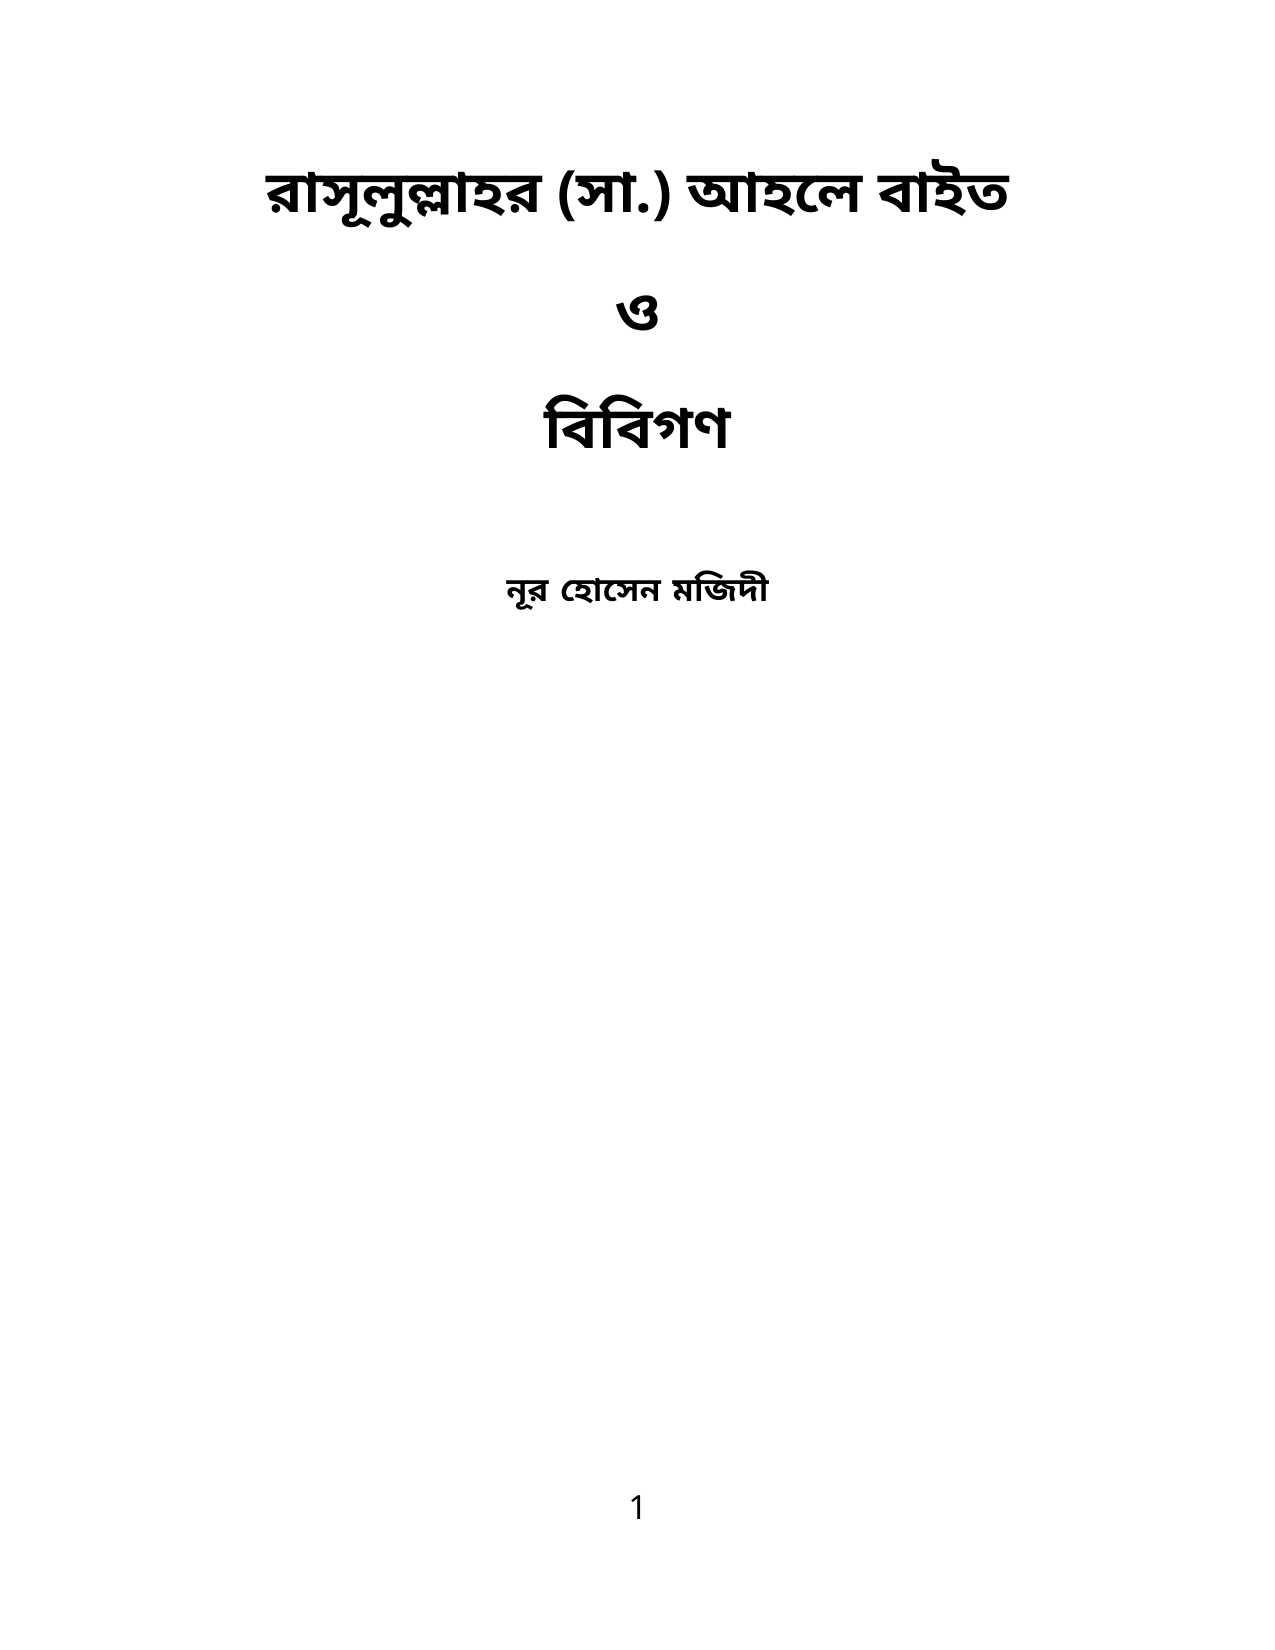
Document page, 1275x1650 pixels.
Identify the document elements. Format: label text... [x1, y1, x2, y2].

text রাসূলুল্লাহর (সা.) আহলে বাইত [150, 150, 1125, 236]
text নূর হোসেন মজিদী [150, 571, 1125, 615]
text বিবিগণ [150, 395, 1125, 473]
text ও [150, 279, 1125, 356]
